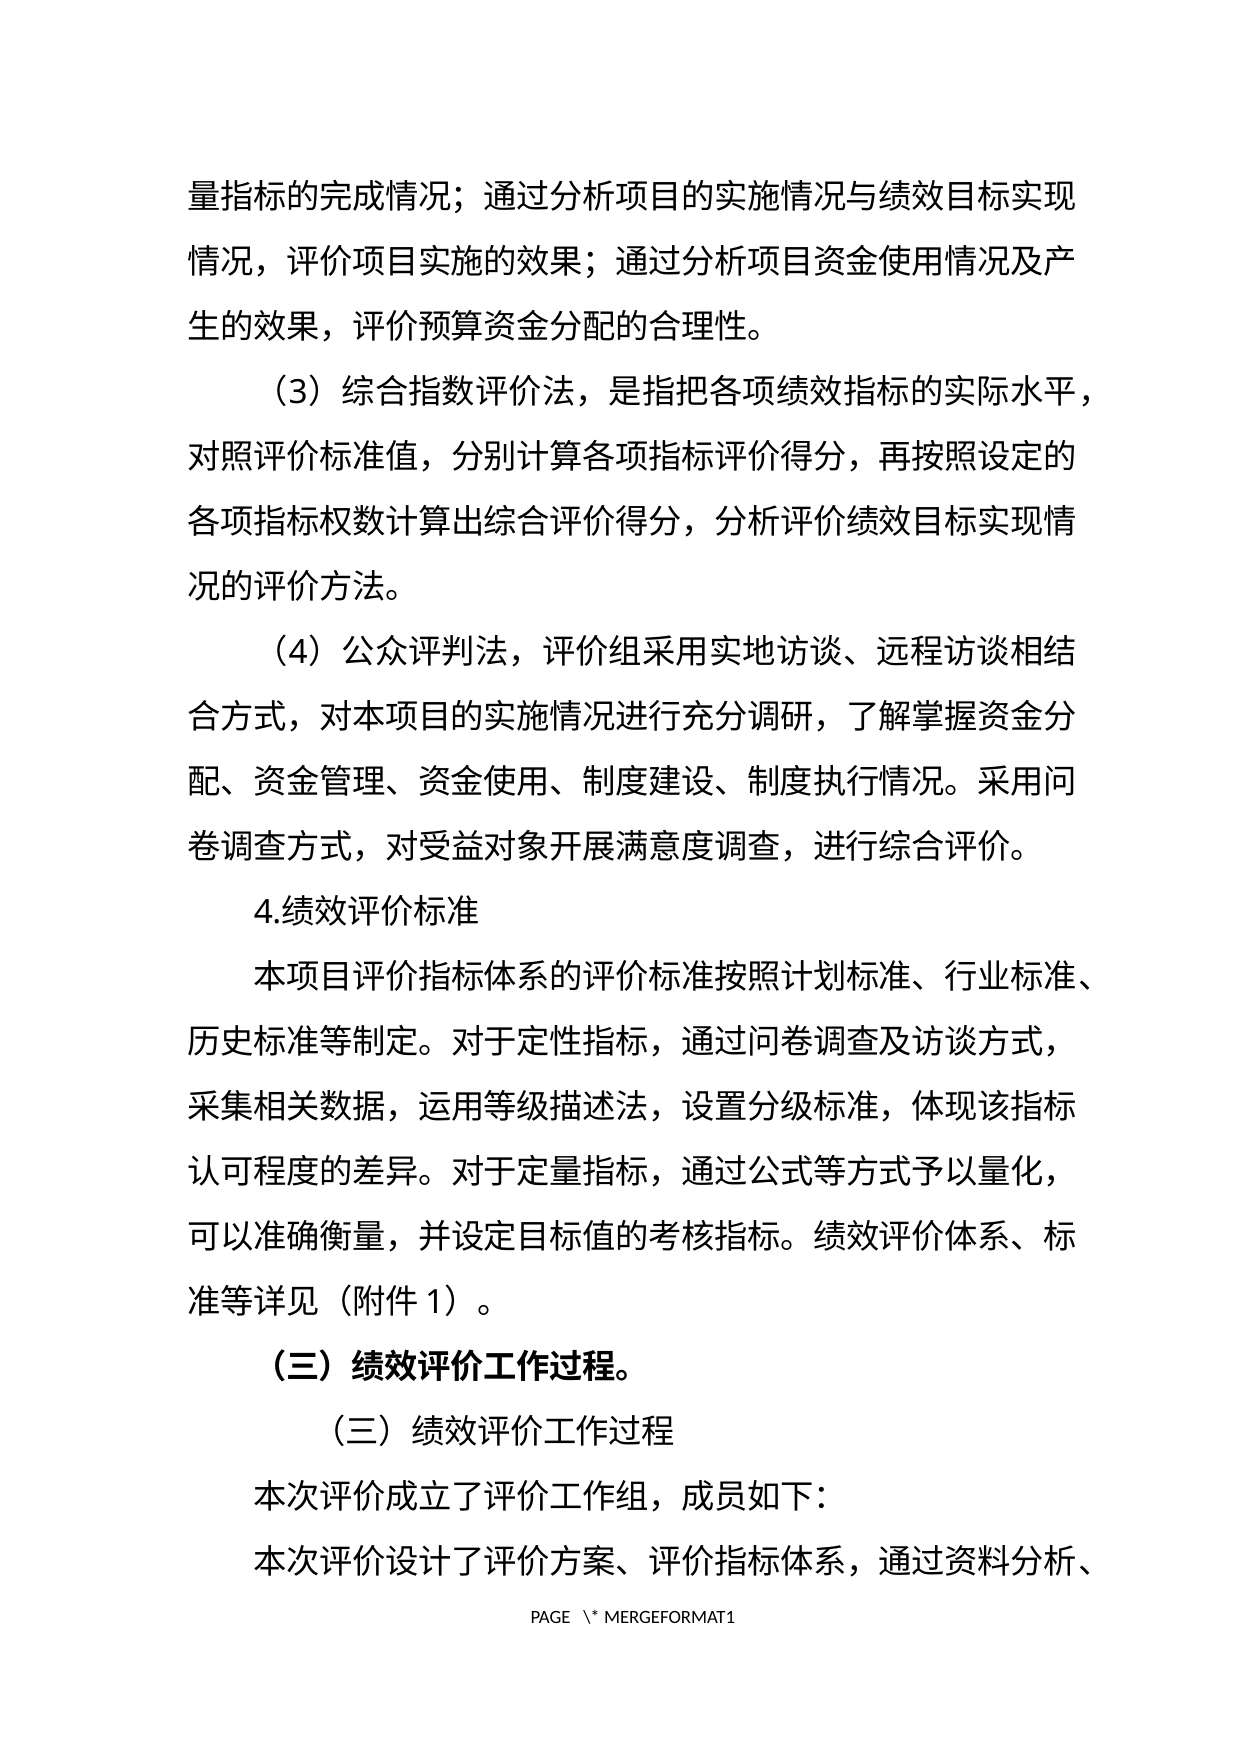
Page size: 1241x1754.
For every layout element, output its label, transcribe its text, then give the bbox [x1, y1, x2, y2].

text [187, 1397, 1078, 1592]
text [187, 162, 1078, 1332]
text （三）绩效评价工作过程。 [187, 1332, 1078, 1397]
